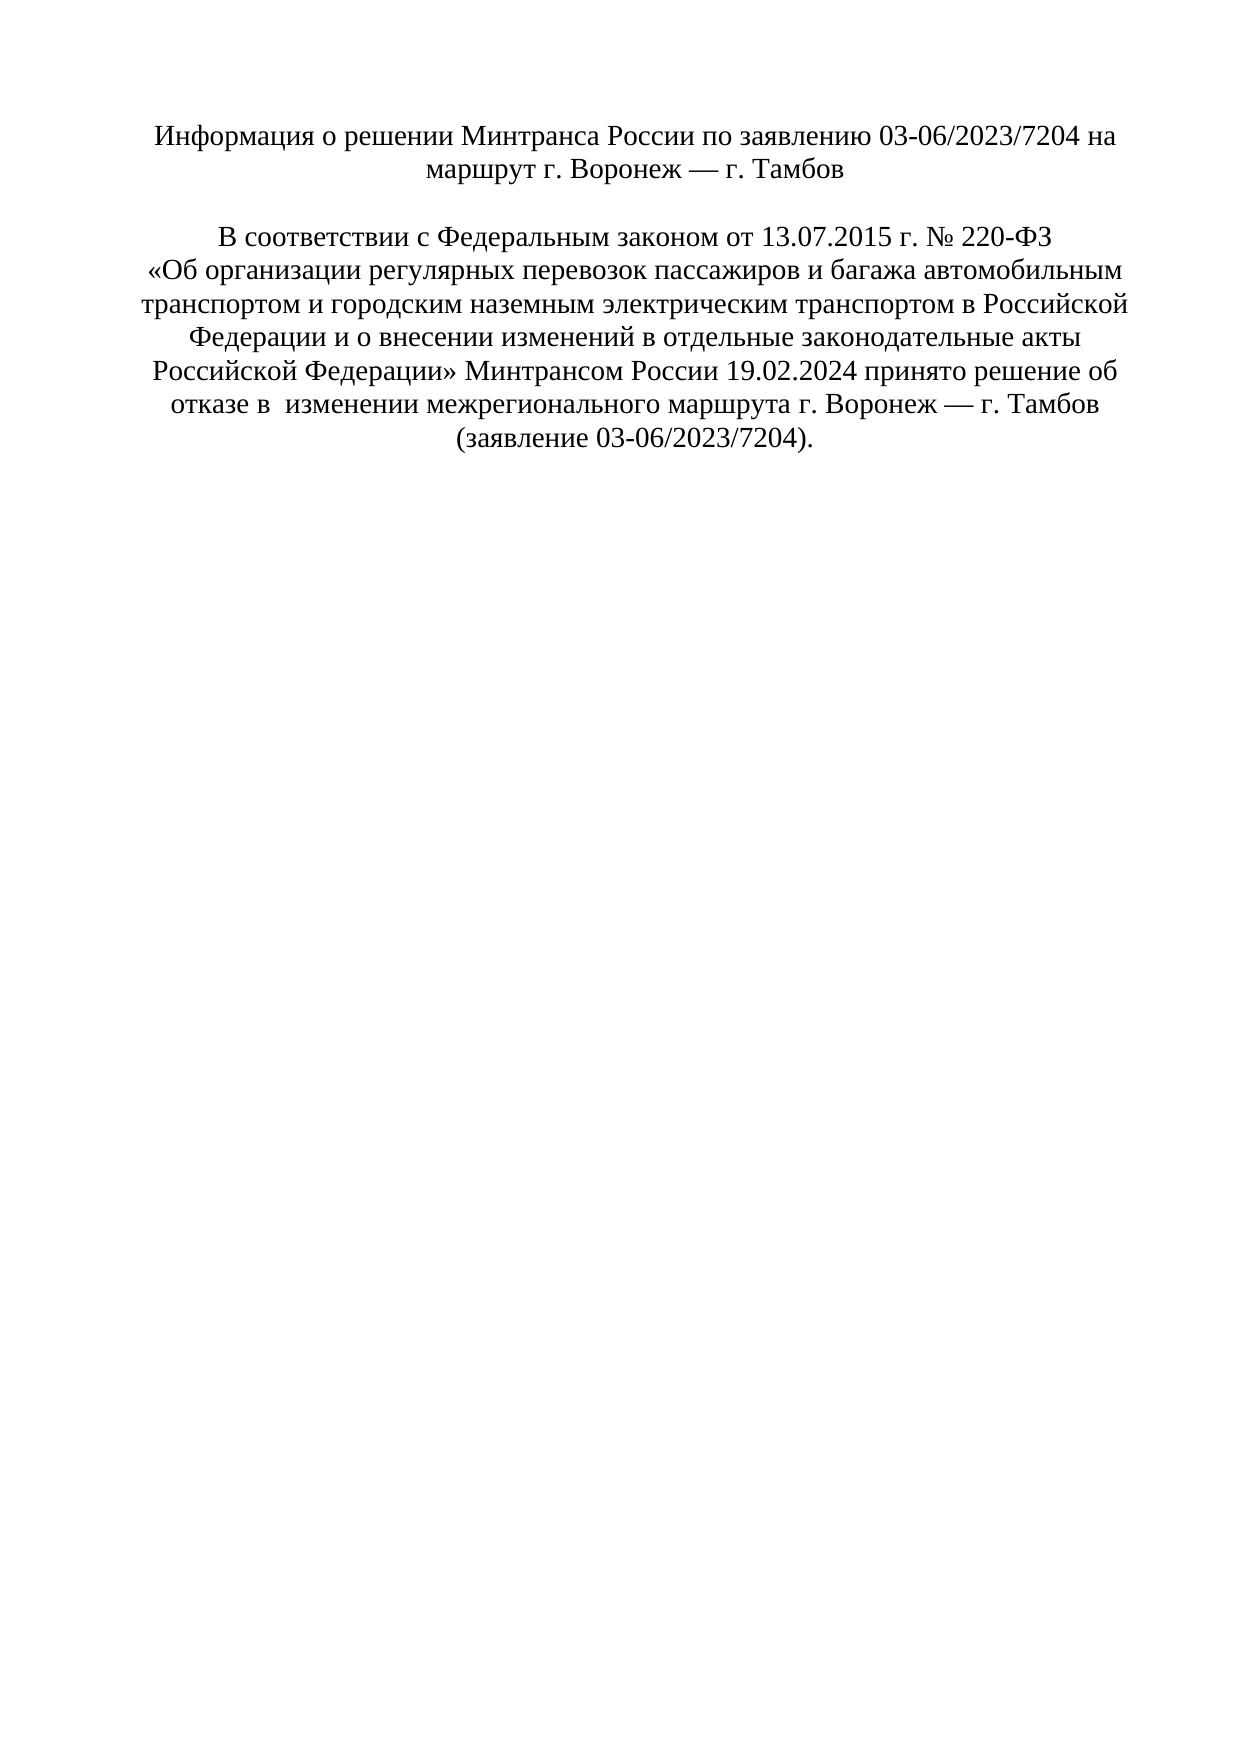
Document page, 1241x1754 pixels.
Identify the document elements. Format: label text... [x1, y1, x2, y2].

text В соответствии с Федеральным законом от 13.07.2015 г. № 220-ФЗ «Об организации регулярных перевозок пассажиров и багажа автомобильным транспортом и городским наземным электрическим транспортом в Российской Федерации и о внесении изменений в отдельные законодательные акты Российской Федерации» Минтрансом России 19.02.2024 принято решение об отказе в изменении межрегионального маршрута г. Воронеж — г. Тамбов (заявление 03-06/2023/7204). [118, 219, 1152, 453]
text Информация о решении Минтранса России по заявлению 03-06/2023/7204 на маршрут г. Воронеж — г. Тамбов [118, 118, 1152, 185]
